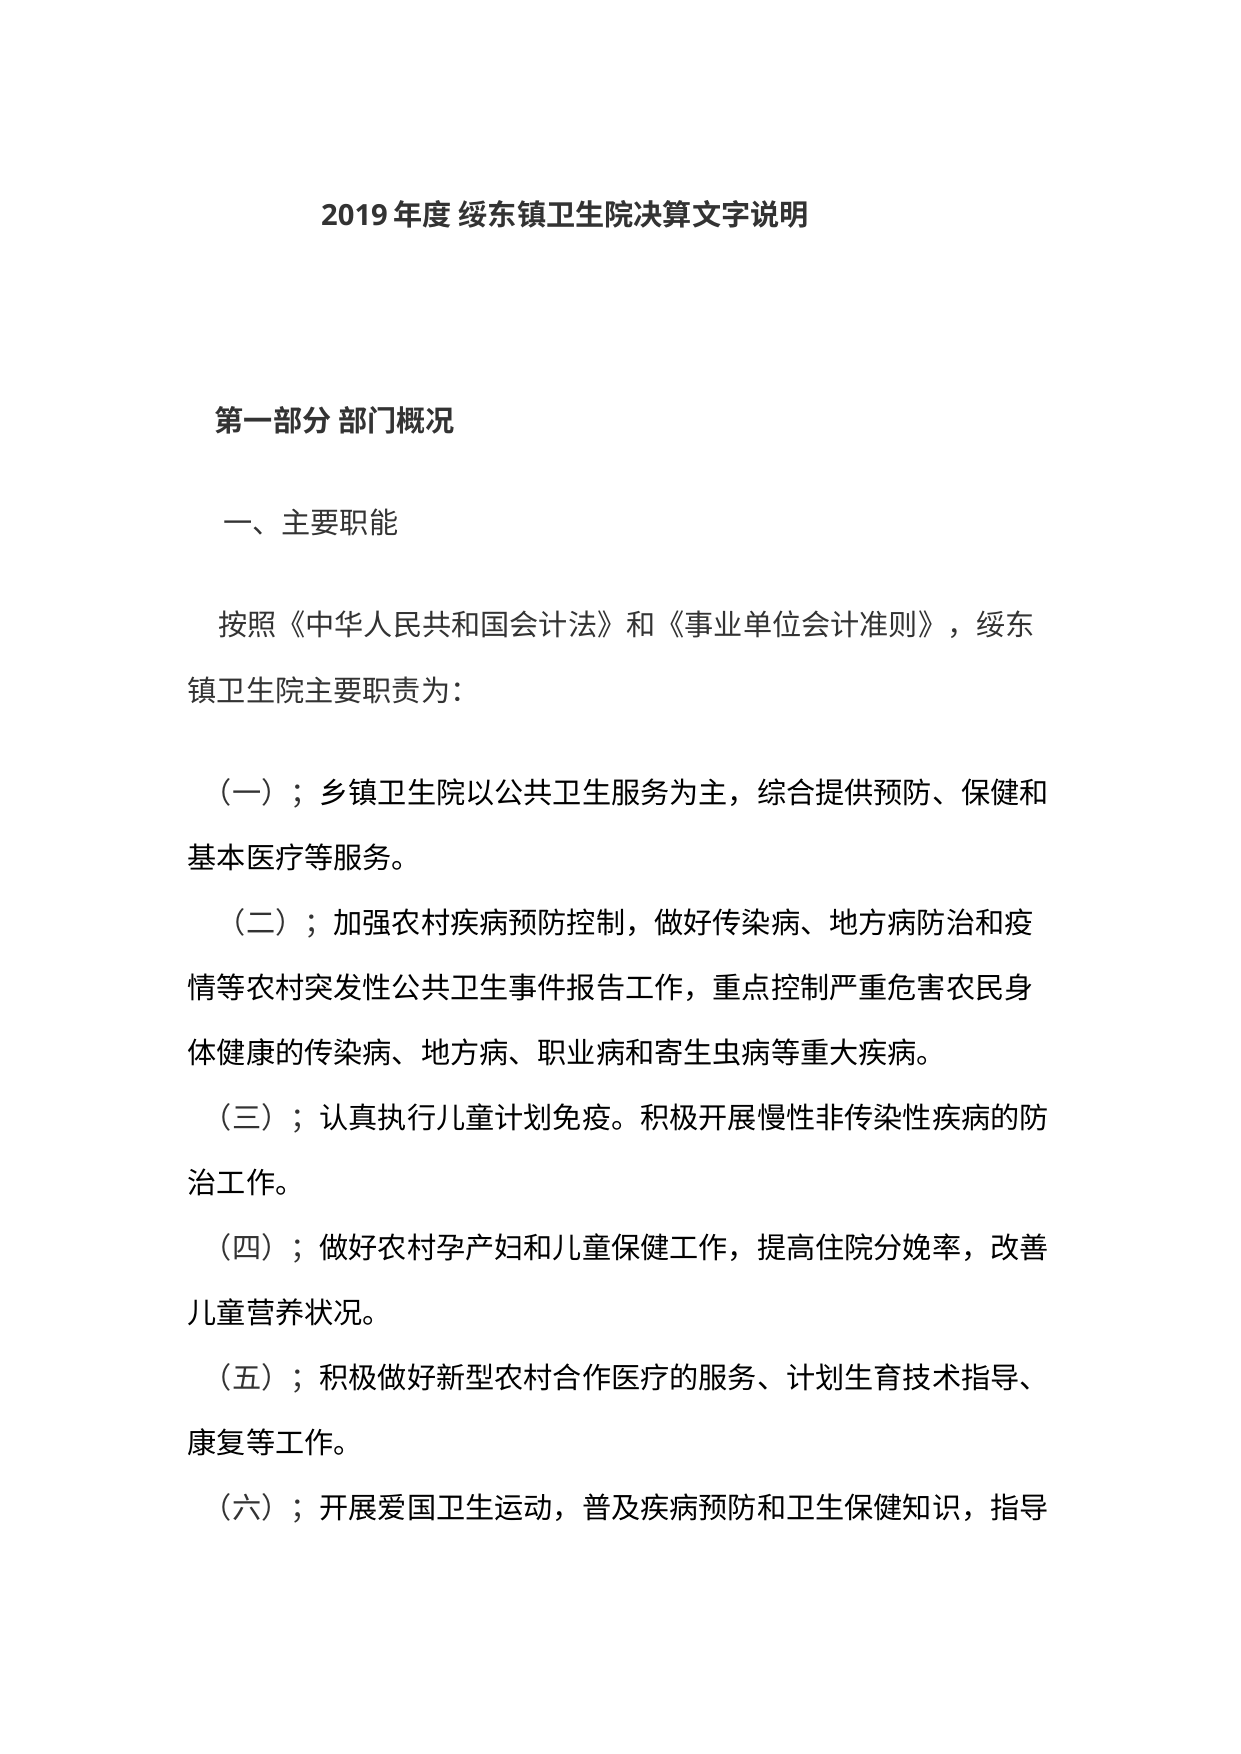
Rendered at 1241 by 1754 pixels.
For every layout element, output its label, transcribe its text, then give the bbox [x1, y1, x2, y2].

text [187, 758, 1053, 1538]
text 一、主要职能 [187, 488, 1053, 553]
text 按照《中华人民共和国会计法》和《事业单位会计准则》，绥东镇卫生院主要职责为： [187, 591, 1053, 721]
text 第一部分 部门概况 [214, 386, 1053, 451]
text 2019年度 绥东镇卫生院决算文字说明 [214, 181, 1053, 246]
